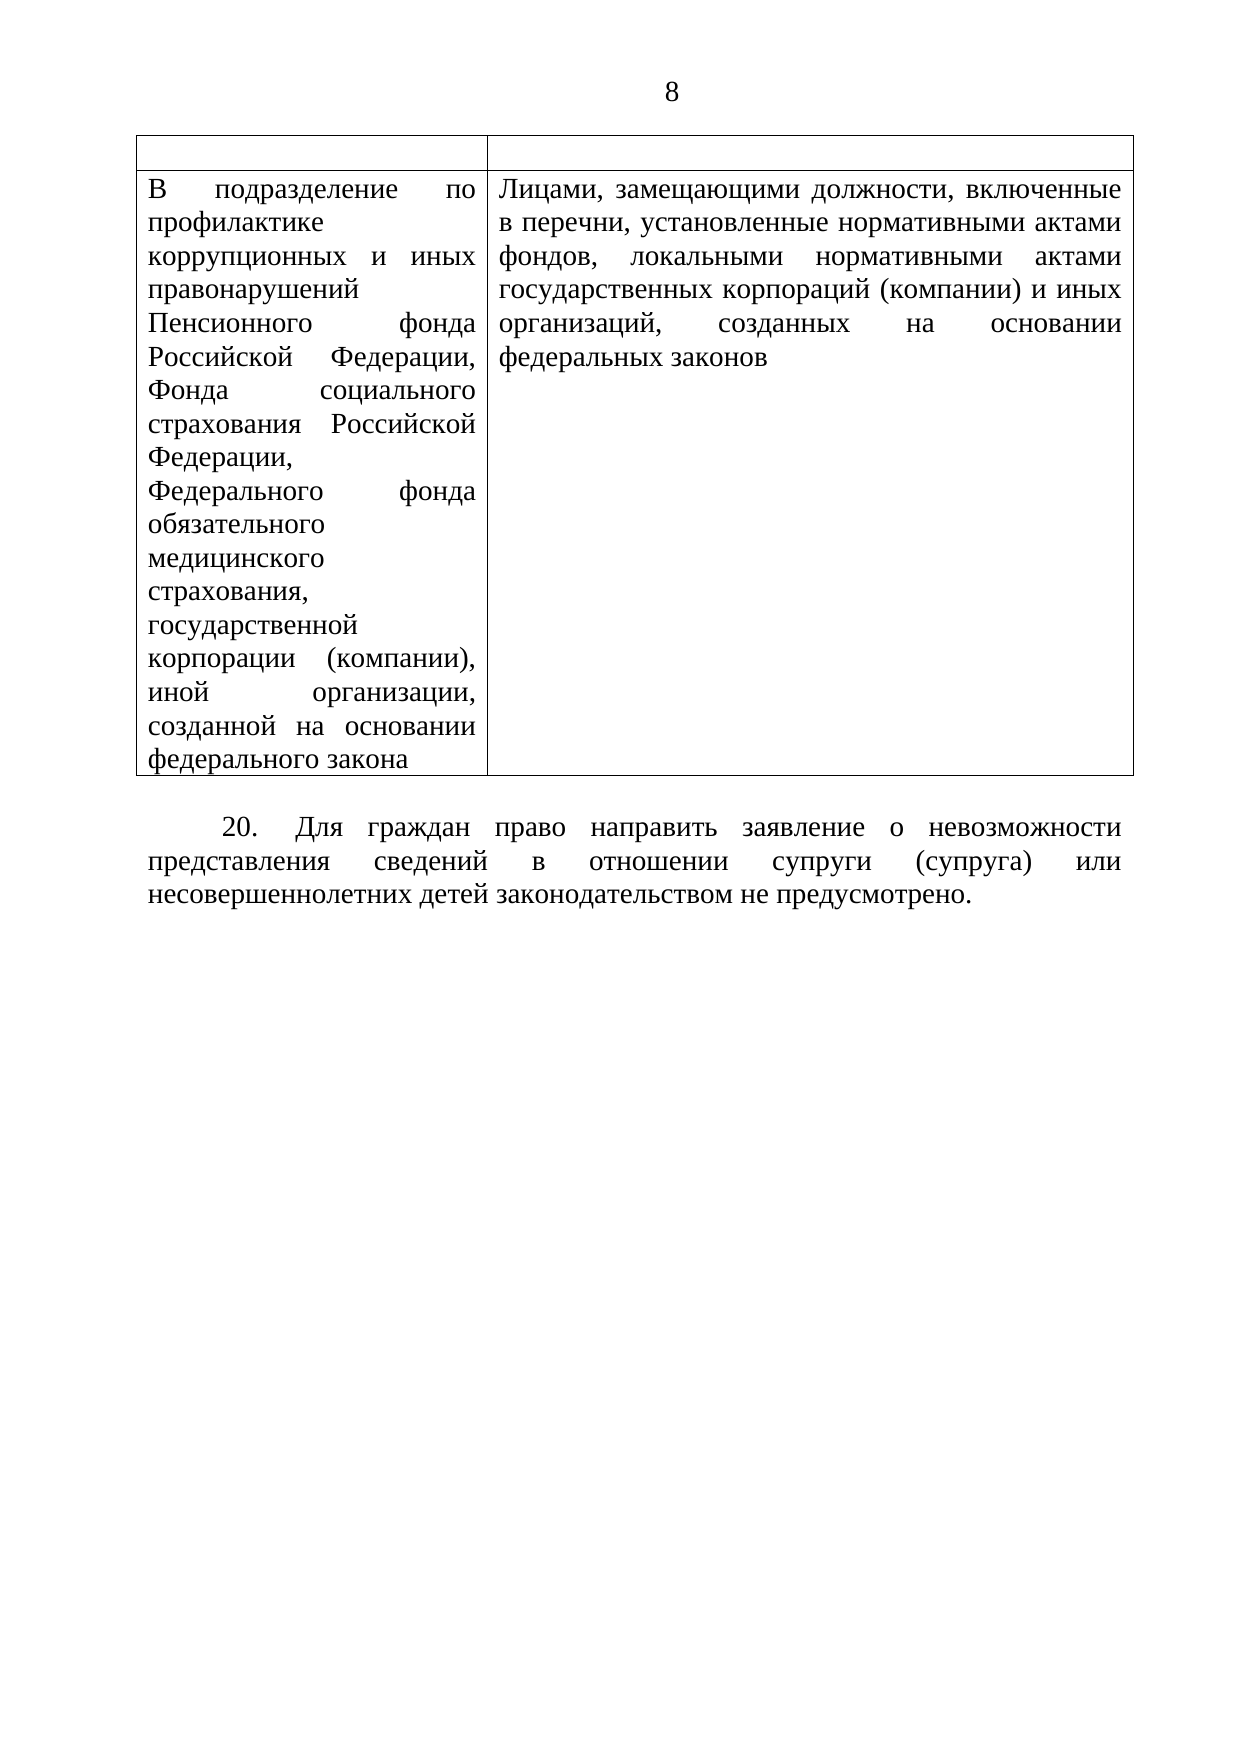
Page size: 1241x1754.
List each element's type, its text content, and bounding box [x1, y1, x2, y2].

table_cell В подразделение по профилактике коррупционных и иных правонарушений Пенсионного фонда Российской Федерации, Фонда социального страхования Российской Федерации, Федерального фонда обязательного медицинского страхования, государственной корпорации (компании), иной организации, созданной на основании федерального закона [137, 171, 487, 775]
list Для граждан право направить заявление о невозможности представления сведений в отношении супруги (супруга) или несовершеннолетних детей законодательством не предусмотрено. [148, 809, 1122, 910]
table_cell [488, 136, 1133, 170]
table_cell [137, 136, 487, 170]
table_cell Лицами, замещающими должности, включенные в перечни, установленные нормативными актами фондов, локальными нормативными актами государственных корпораций (компании) и иных организаций, созданных на основании федеральных законов [488, 171, 1133, 775]
